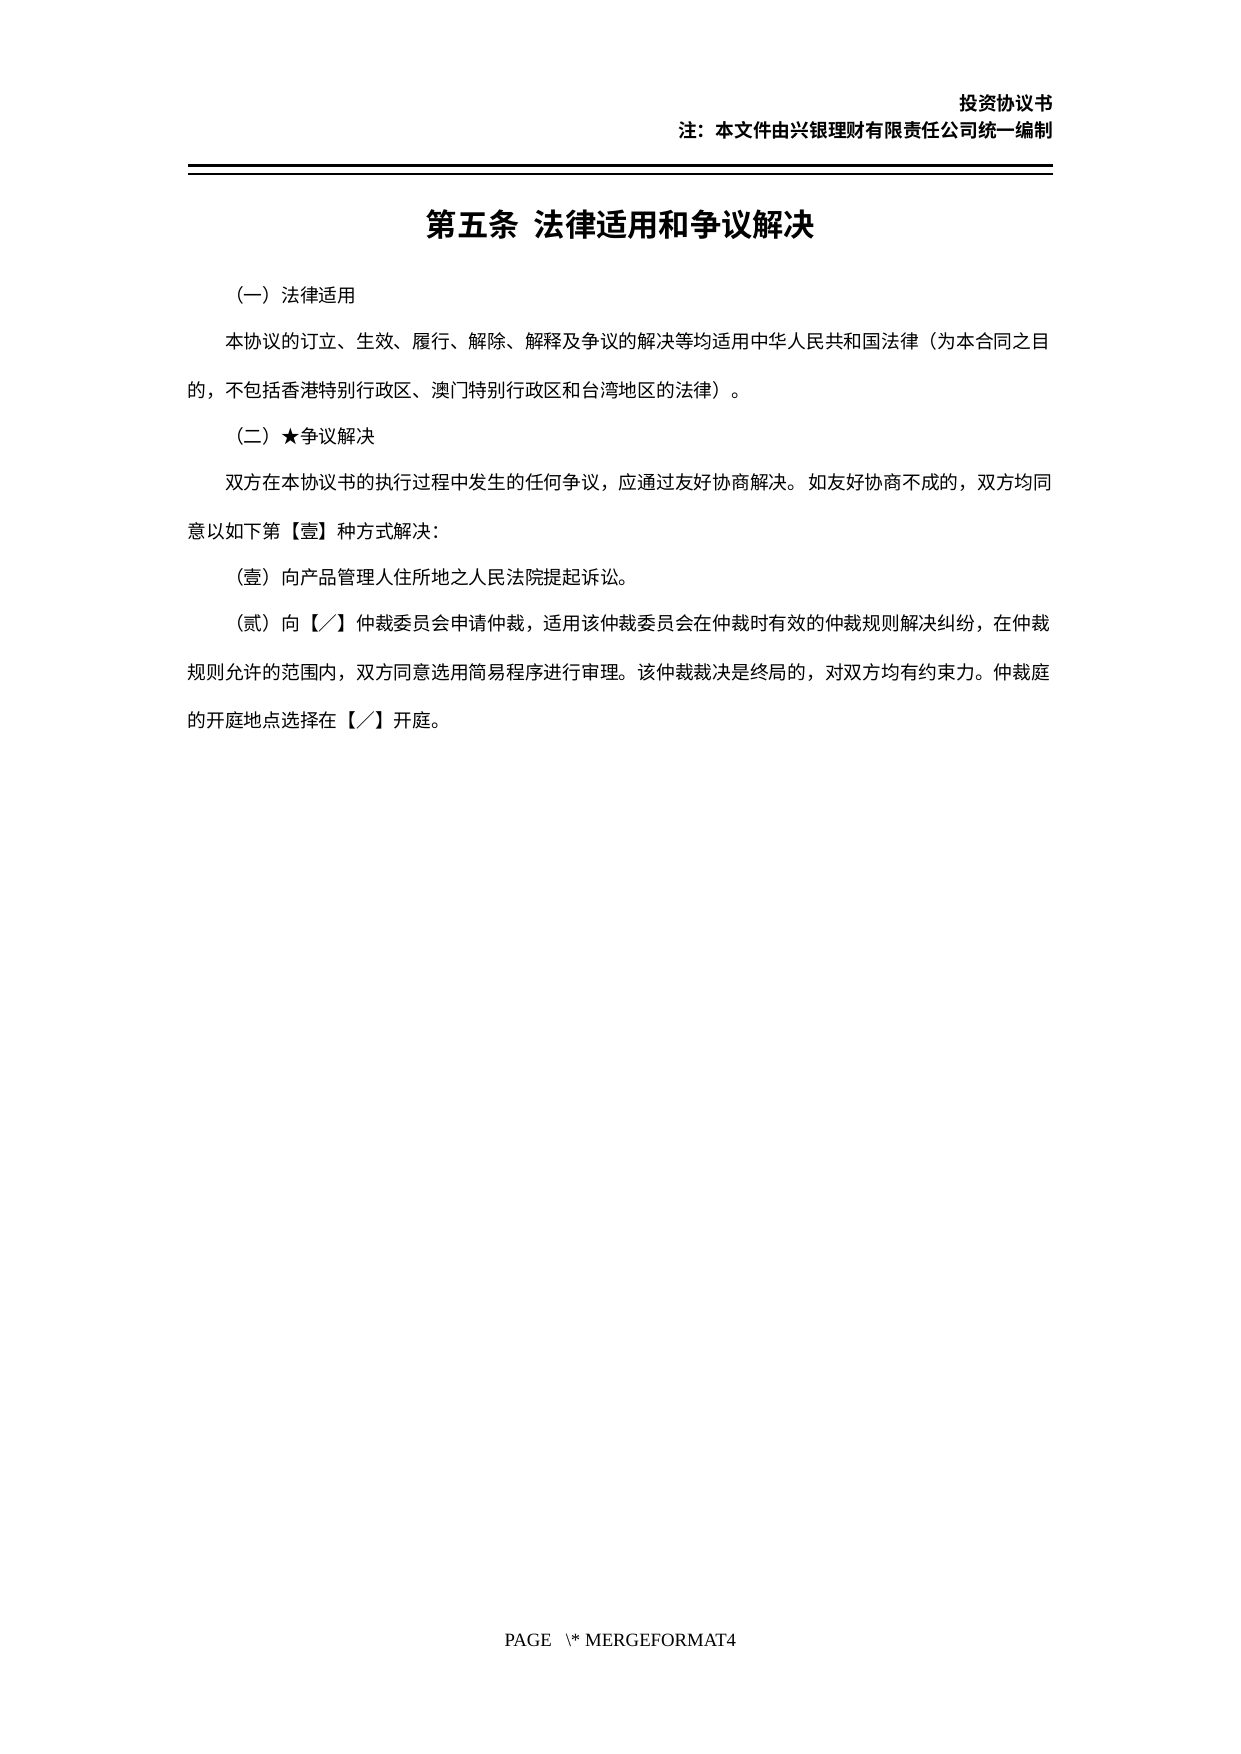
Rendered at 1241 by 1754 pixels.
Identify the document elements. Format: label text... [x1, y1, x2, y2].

text （贰）向【／】仲裁委员会申请仲裁，适用该仲裁委员会在仲裁时有效的仲裁规则解决纠纷，在仲裁规则允许的范围内，双方同意选用简易程序进行审理。该仲裁裁决是终局的，对双方均有约束力。仲裁庭的开庭地点选择在【／】开庭。 [187, 606, 1053, 736]
text 双方在本协议书的执行过程中发生的任何争议，应通过友好协商解决。如友好协商不成的，双方均同意以如下第【壹】种方式解决： [187, 465, 1053, 546]
text （二）★争议解决 [187, 419, 1053, 452]
subtitle 第五条 法律适用和争议解决 [187, 191, 1053, 256]
text （壹）向产品管理人住所地之人民法院提起诉讼。 [187, 560, 1053, 592]
text 本协议的订立、生效、履行、解除、解释及争议的解决等均适用中华人民共和国法律（为本合同之目的，不包括香港特别行政区、澳门特别行政区和台湾地区的法律）。 [187, 324, 1053, 406]
text （一）法律适用 [187, 278, 1053, 311]
